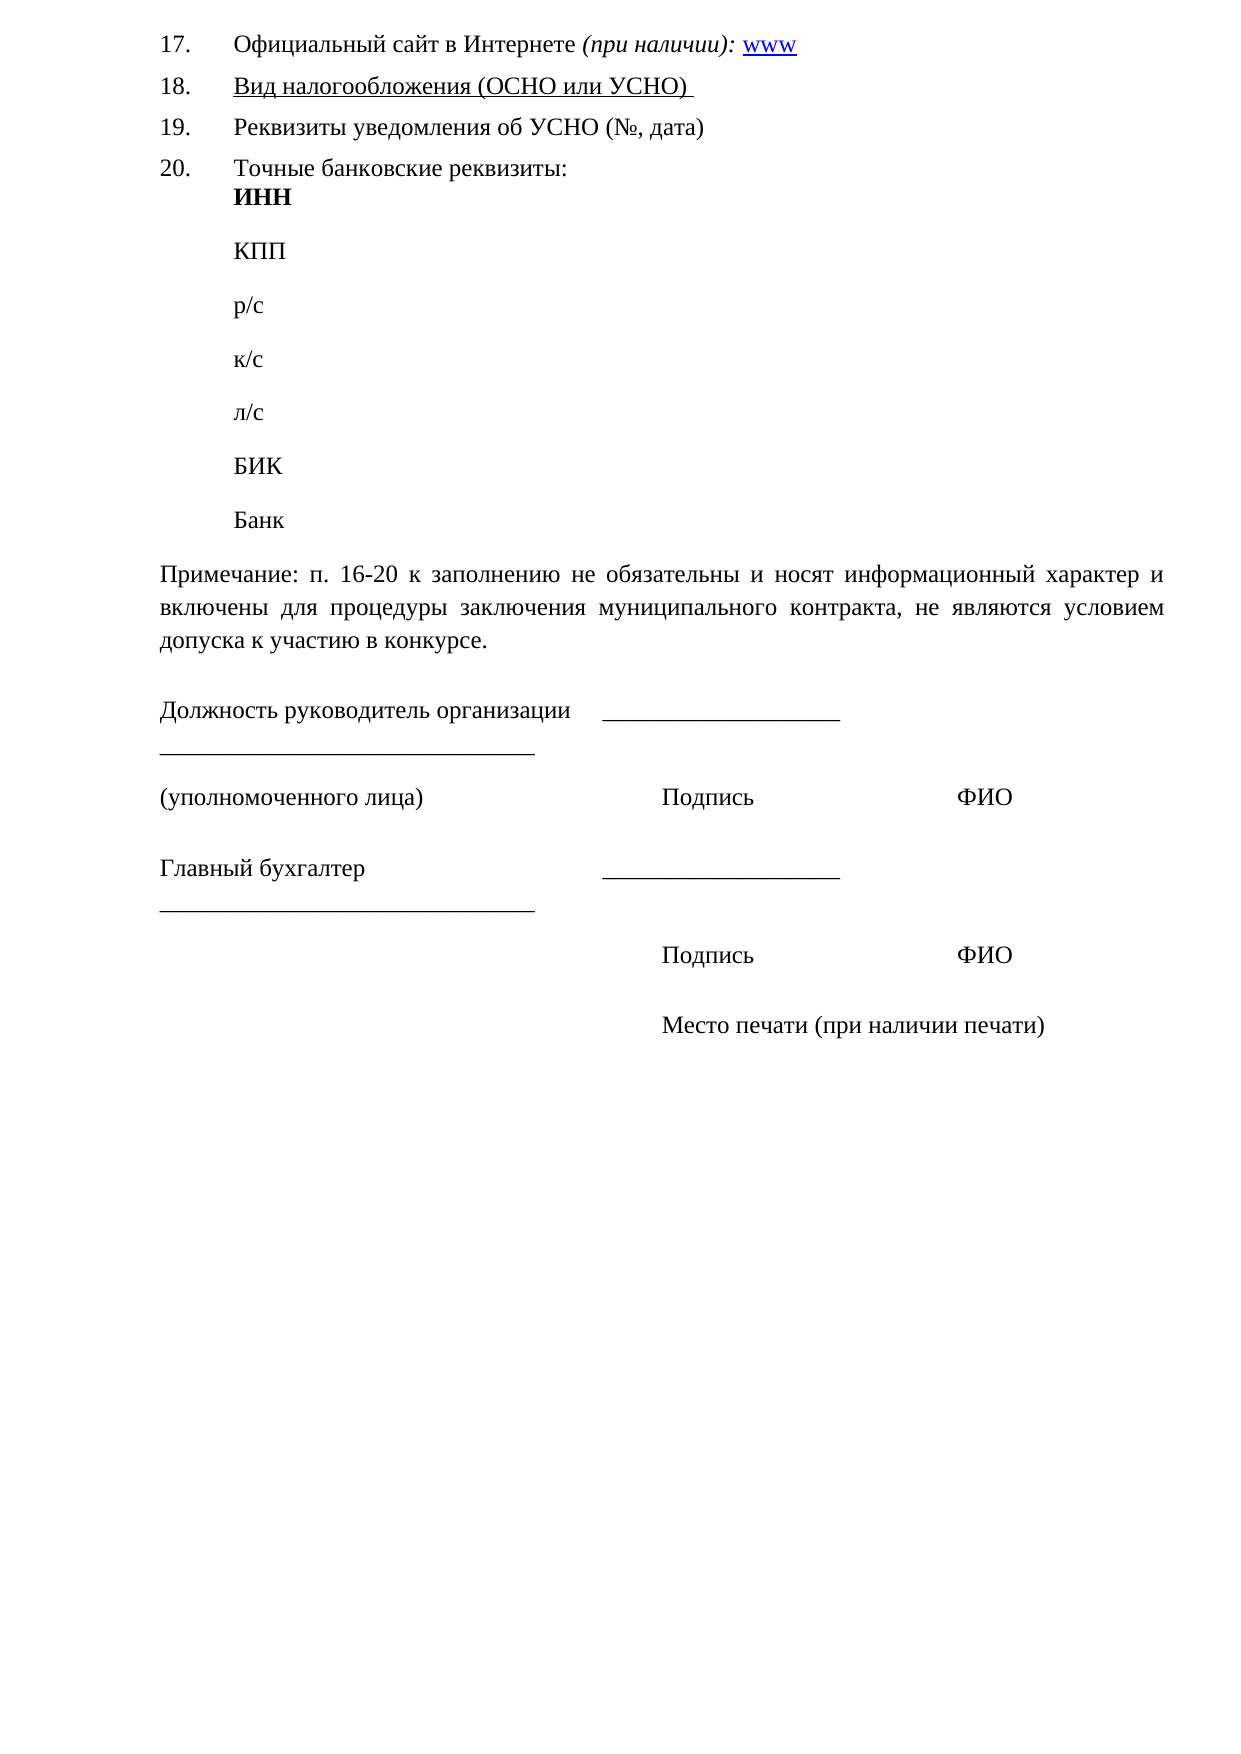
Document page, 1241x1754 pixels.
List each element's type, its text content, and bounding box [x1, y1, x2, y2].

text Банк [159, 505, 1165, 534]
list Реквизиты уведомления об УСНО (№, дата) [159, 112, 1165, 141]
text Должность руководитель организации ___________________ ______________________________ [159, 696, 1165, 757]
text БИК [159, 451, 1165, 480]
text к/с [159, 344, 1165, 372]
text Подпись ФИО [159, 940, 1165, 969]
text Место печати (при наличии печати) [159, 1010, 1165, 1039]
list Вид налогообложения (ОСНО или УСНО) [159, 71, 1165, 99]
list Официальный сайт в Интернете (при наличии): www [159, 29, 1165, 58]
text КПП [159, 236, 1165, 265]
text Примечание: п. 16-20 к заполнению не обязательны и носят информационный характер и включены для процедуры заключения муниципального контракта, не являются условием допуска к участию в конкурсе. [159, 559, 1165, 654]
list Точные банковские реквизиты: [159, 153, 1165, 182]
text р/с [159, 290, 1165, 318]
text ИНН [159, 182, 1165, 211]
text л/с [159, 397, 1165, 426]
text Главный бухгалтер ___________________ ______________________________ [159, 853, 1165, 915]
text (уполномоченного лица) Подпись ФИО [159, 782, 1165, 811]
